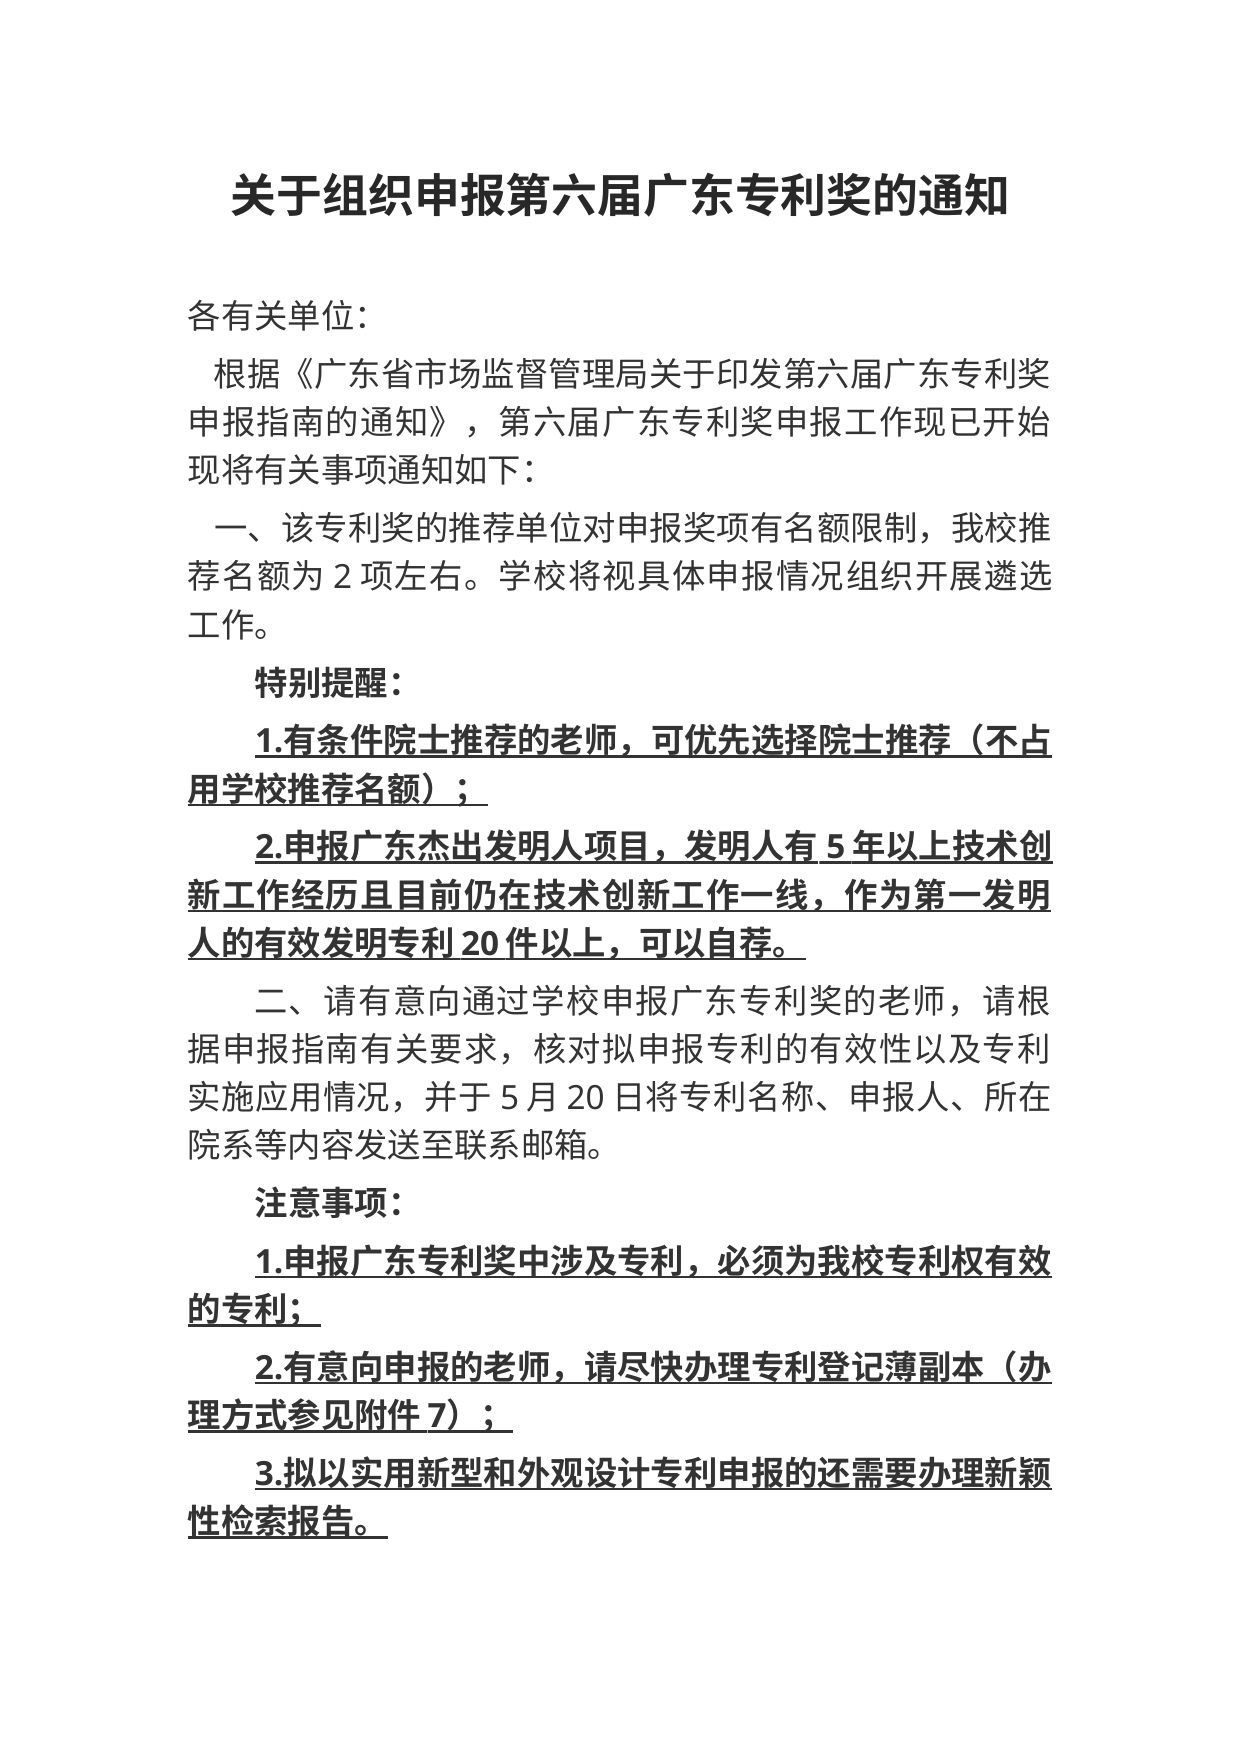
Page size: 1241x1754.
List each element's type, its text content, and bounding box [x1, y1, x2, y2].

text 各有关单位： [187, 290, 1053, 338]
text 3.拟以实用新型和外观设计专利申报的还需要办理新颖性检索报告。 [187, 1447, 1053, 1543]
text 二、请有意向通过学校申报广东专利奖的老师，请根据申报指南有关要求，核对拟申报专利的有效性以及专利实施应用情况，并于5月20日将专利名称、申报人、所在院系等内容发送至联系邮箱。 [187, 974, 1053, 1167]
text 根据《广东省市场监督管理局关于印发第六届广东专利奖申报指南的通知》，第六届广东专利奖申报工作现已开始，现将有关事项通知如下： [187, 347, 1053, 492]
text 注意事项： [187, 1177, 1053, 1225]
text 2.申报广东杰出发明人项目，发明人有5年以上技术创新工作经历且目前仍在技术创新工作一线，作为第一发明人的有效发明专利20件以上，可以自荐。 [187, 820, 1053, 965]
text 2.有意向申报的老师，请尽快办理专利登记薄副本（办理方式参见附件7）； [187, 1341, 1053, 1437]
text 一、该专利奖的推荐单位对申报奖项有名额限制，我校推荐名额为2项左右。学校将视具体申报情况组织开展遴选工作。 [187, 502, 1053, 647]
text 1.申报广东专利奖中涉及专利，必须为我校专利权有效的专利； [187, 1234, 1053, 1331]
text 关于组织申报第六届广东专利奖的通知 [187, 159, 1053, 226]
text 1.有条件院士推荐的老师，可优先选择院士推荐（不占用学校推荐名额）； [187, 714, 1053, 811]
text 特别提醒： [187, 656, 1053, 704]
